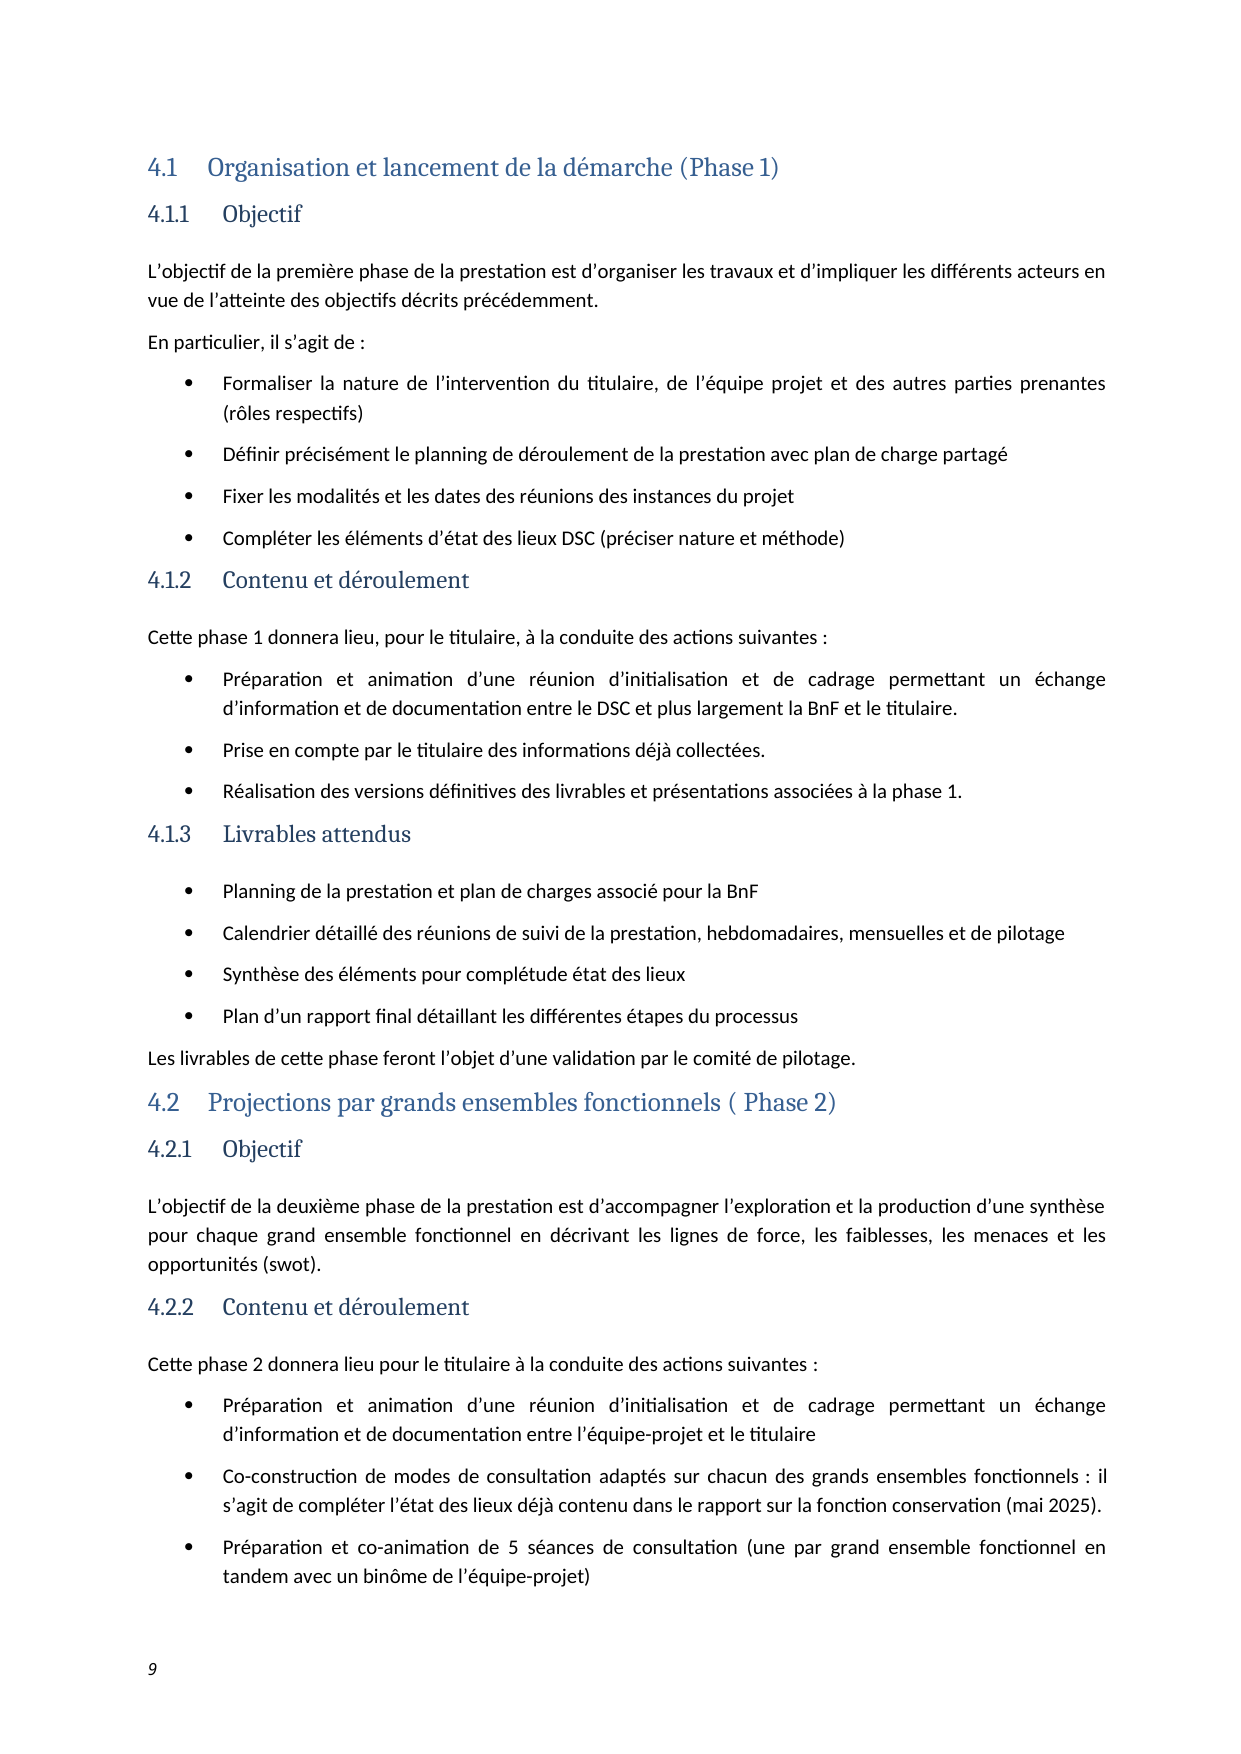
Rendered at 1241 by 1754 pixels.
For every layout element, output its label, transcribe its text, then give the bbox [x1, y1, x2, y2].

text Cette phase 2 donnera lieu pour le titulaire à la conduite des actions suivantes : [148, 1351, 1107, 1376]
subtitle Organisation et lancement de la démarche (Phase 1) [148, 152, 1107, 183]
list Réalisation des versions définitives des livrables et présentations associées à la phase 1. [185, 778, 1107, 804]
list Calendrier détaillé des réunions de suivi de la prestation, hebdomadaires, mensuelles et de pilotage [185, 920, 1107, 945]
list Prise en compte par le titulaire des informations déjà collectées. [185, 737, 1107, 762]
subtitle Objectif [148, 200, 1107, 229]
text Les livrables de cette phase feront l’objet d’une validation par le comité de pilotage. [148, 1045, 1107, 1070]
list Synthèse des éléments pour complétude état des lieux [185, 962, 1107, 987]
list Compléter les éléments d’état des lieux DSC (préciser nature et méthode) [185, 525, 1107, 550]
subtitle Projections par grands ensembles fonctionnels ( Phase 2) [148, 1087, 1107, 1118]
list Planning de la prestation et plan de charges associé pour la BnF [185, 878, 1107, 904]
list Co-construction de modes de consultation adaptés sur chacun des grands ensembles fonctionnels : il s’agit de compléter l’état des lieux déjà contenu dans le rapport sur la fonction conservation (mai 2025). [185, 1463, 1107, 1518]
list Formaliser la nature de l’intervention du titulaire, de l’équipe projet et des autres parties prenantes (rôles respectifs) [185, 371, 1107, 425]
text L’objectif de la première phase de la prestation est d’organiser les travaux et d’impliquer les différents acteurs en vue de l’atteinte des objectifs décrits précédemment. [148, 258, 1107, 313]
list Préparation et animation d’une réunion d’initialisation et de cadrage permettant un échange d’information et de documentation entre l’équipe-projet et le titulaire [185, 1392, 1107, 1447]
list Définir précisément le planning de déroulement de la prestation avec plan de charge partagé [185, 441, 1107, 467]
text En particulier, il s’agit de : [148, 329, 1107, 354]
subtitle Livrables attendus [148, 820, 1107, 849]
list Préparation et animation d’une réunion d’initialisation et de cadrage permettant un échange d’information et de documentation entre le DSC et plus largement la BnF et le titulaire. [185, 666, 1107, 721]
subtitle Contenu et déroulement [148, 566, 1107, 595]
list Préparation et co-animation de 5 séances de consultation (une par grand ensemble fonctionnel en tandem avec un binôme de l’équipe-projet) [185, 1534, 1107, 1589]
text L’objectif de la deuxième phase de la prestation est d’accompagner l’exploration et la production d’une synthèse pour chaque grand ensemble fonctionnel en décrivant les lignes de force, les faiblesses, les menaces et les opportunités (swot). [148, 1193, 1107, 1277]
subtitle Objectif [148, 1135, 1107, 1163]
subtitle Contenu et déroulement [148, 1293, 1107, 1322]
text Cette phase 1 donnera lieu, pour le titulaire, à la conduite des actions suivantes : [148, 624, 1107, 650]
list Fixer les modalités et les dates des réunions des instances du projet [185, 483, 1107, 508]
list Plan d’un rapport final détaillant les différentes étapes du processus [185, 1003, 1107, 1029]
